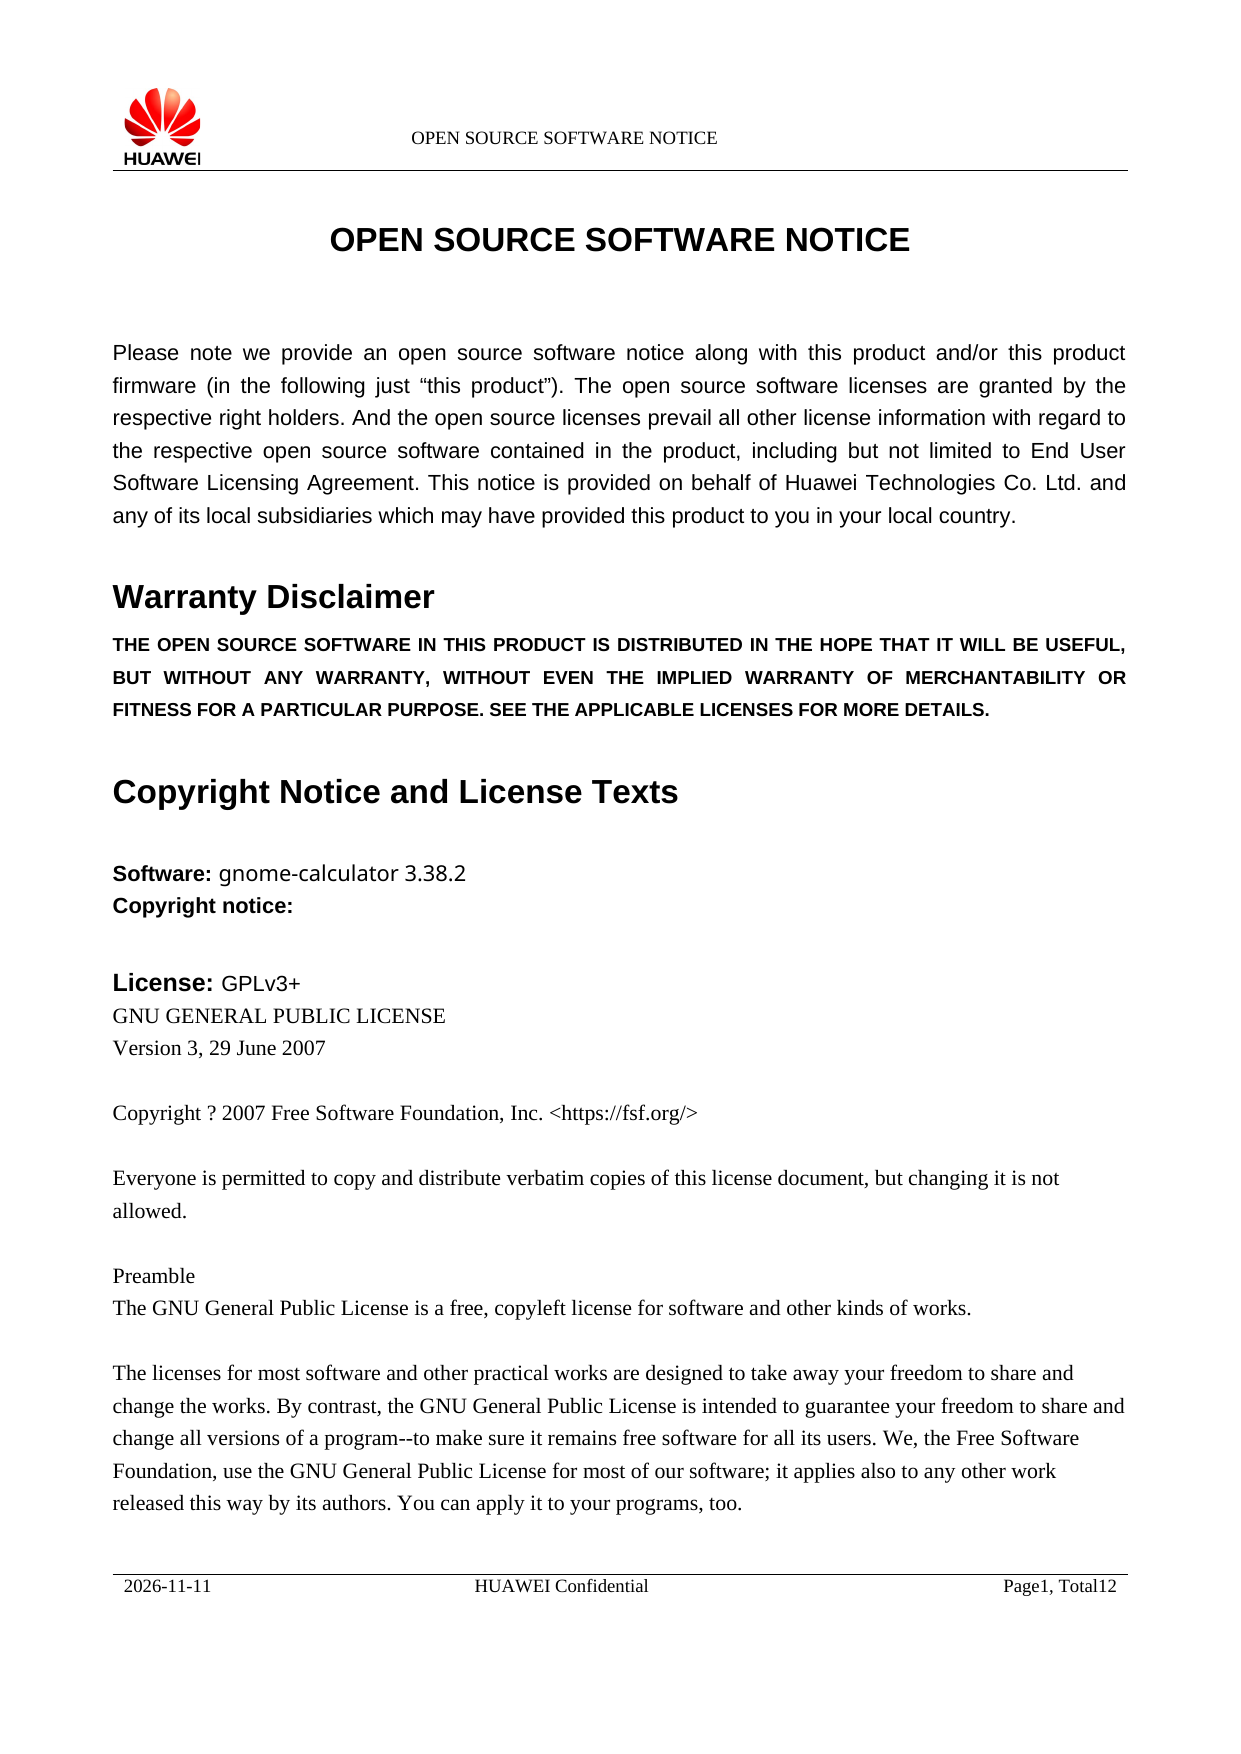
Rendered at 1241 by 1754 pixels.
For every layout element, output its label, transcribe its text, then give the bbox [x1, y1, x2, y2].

text Copyright notice: [112, 889, 1128, 921]
text OPEN SOURCE SOFTWARE NOTICE [112, 206, 1128, 271]
text Warranty Disclaimer [112, 564, 1128, 629]
text Please note we provide an open source software notice along with this product and/or this product firmware (in the following just “this product”). The open source software licenses are granted by the respective right holders. And the open source licenses prevail all other license information with regard to the respective open source software contained in the product, including but not limited to End User Software Licensing Agreement. This notice is provided on behalf of Huawei Technologies Co. Ltd. and any of its local subsidiaries which may have provided this product to you in your local country. [112, 336, 1128, 531]
picture [124, 88, 201, 165]
text License: GPLv3+ [112, 966, 1128, 999]
text Copyright Notice and License Texts [112, 759, 1128, 824]
title Software: gnome-calculator 3.38.2 [112, 856, 1128, 889]
text The open source software in this product is distributed in the hope that it will be useful, but WITHOUT ANY WARRANTY, without even the implied warranty of MERCHANTABILITY or FITNESS FOR A PARTICULAR PURPOSE. See the applicable licenses for more details. [112, 629, 1128, 726]
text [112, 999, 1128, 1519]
